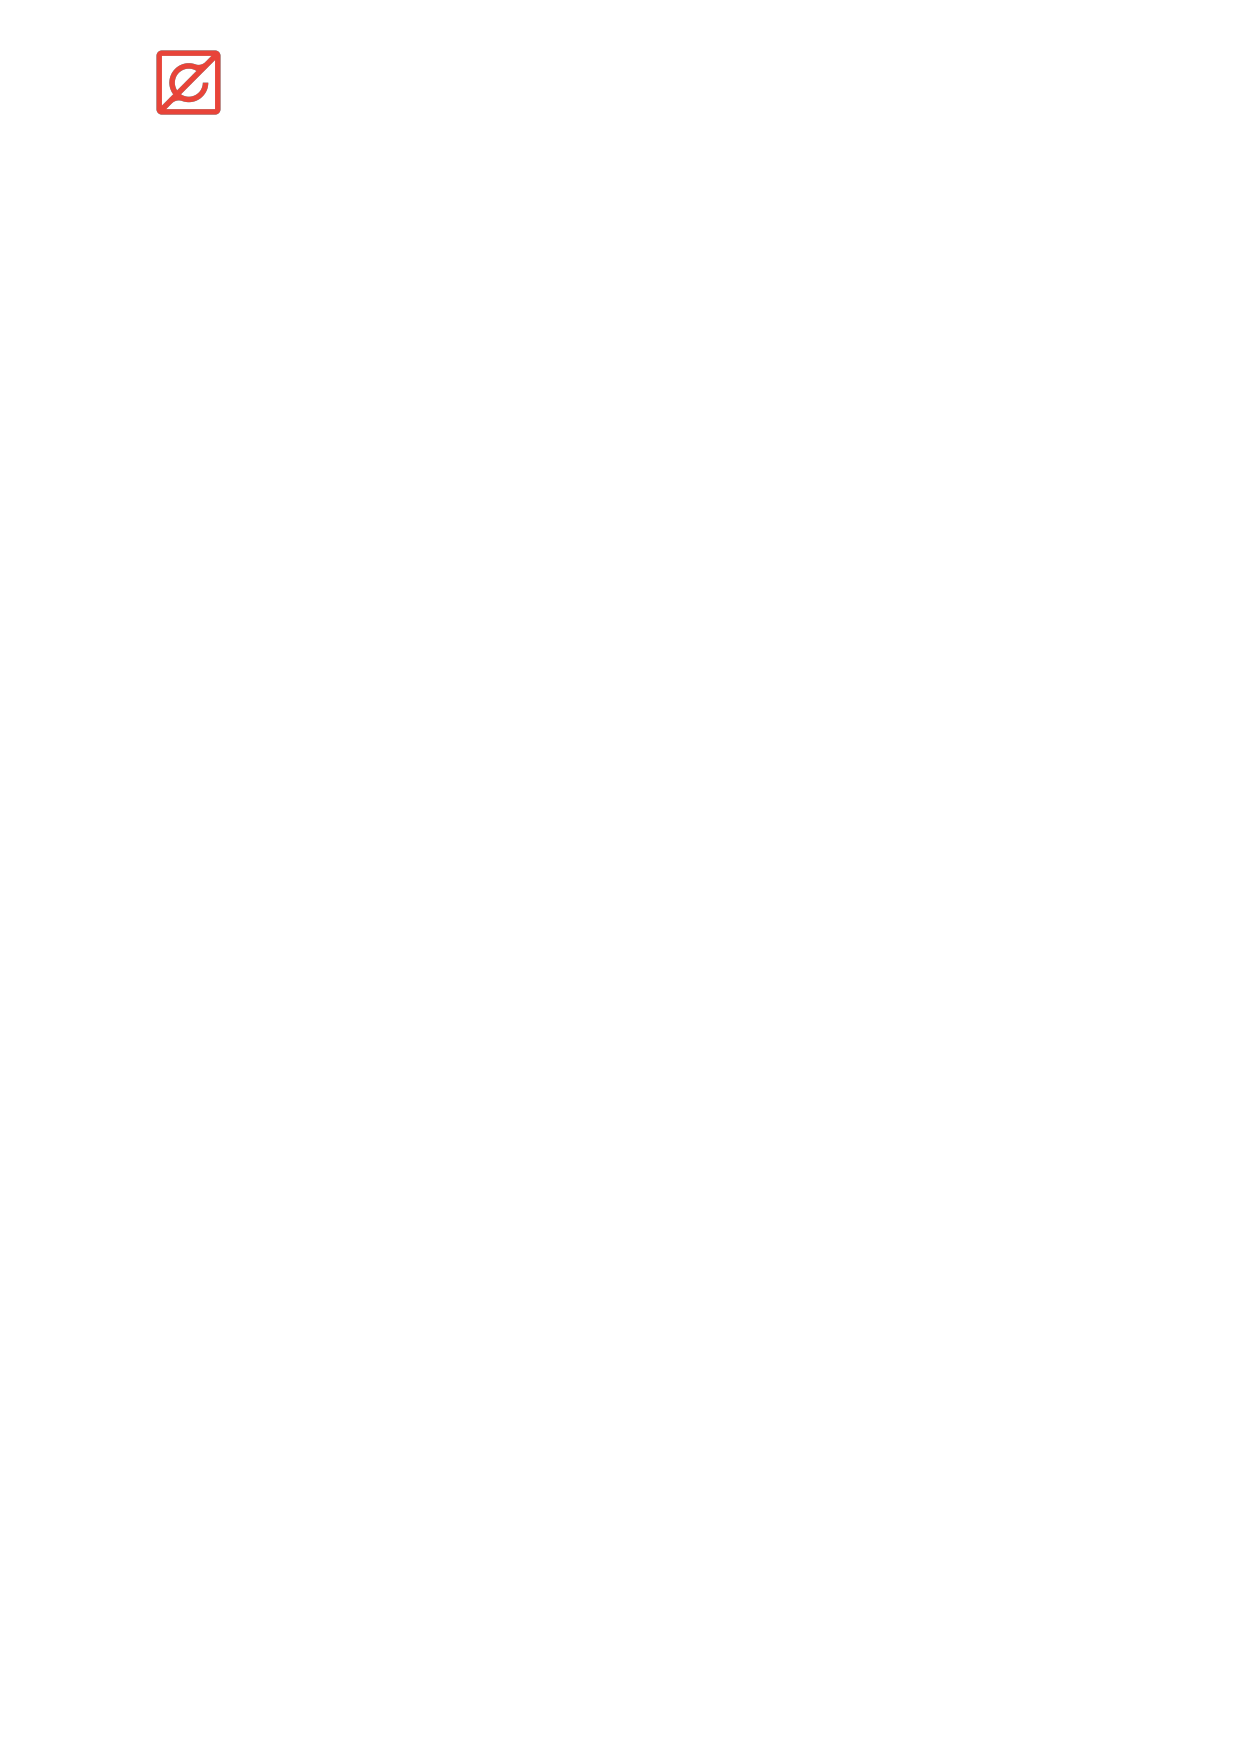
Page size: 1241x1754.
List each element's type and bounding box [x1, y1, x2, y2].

picture [113, 30, 264, 136]
